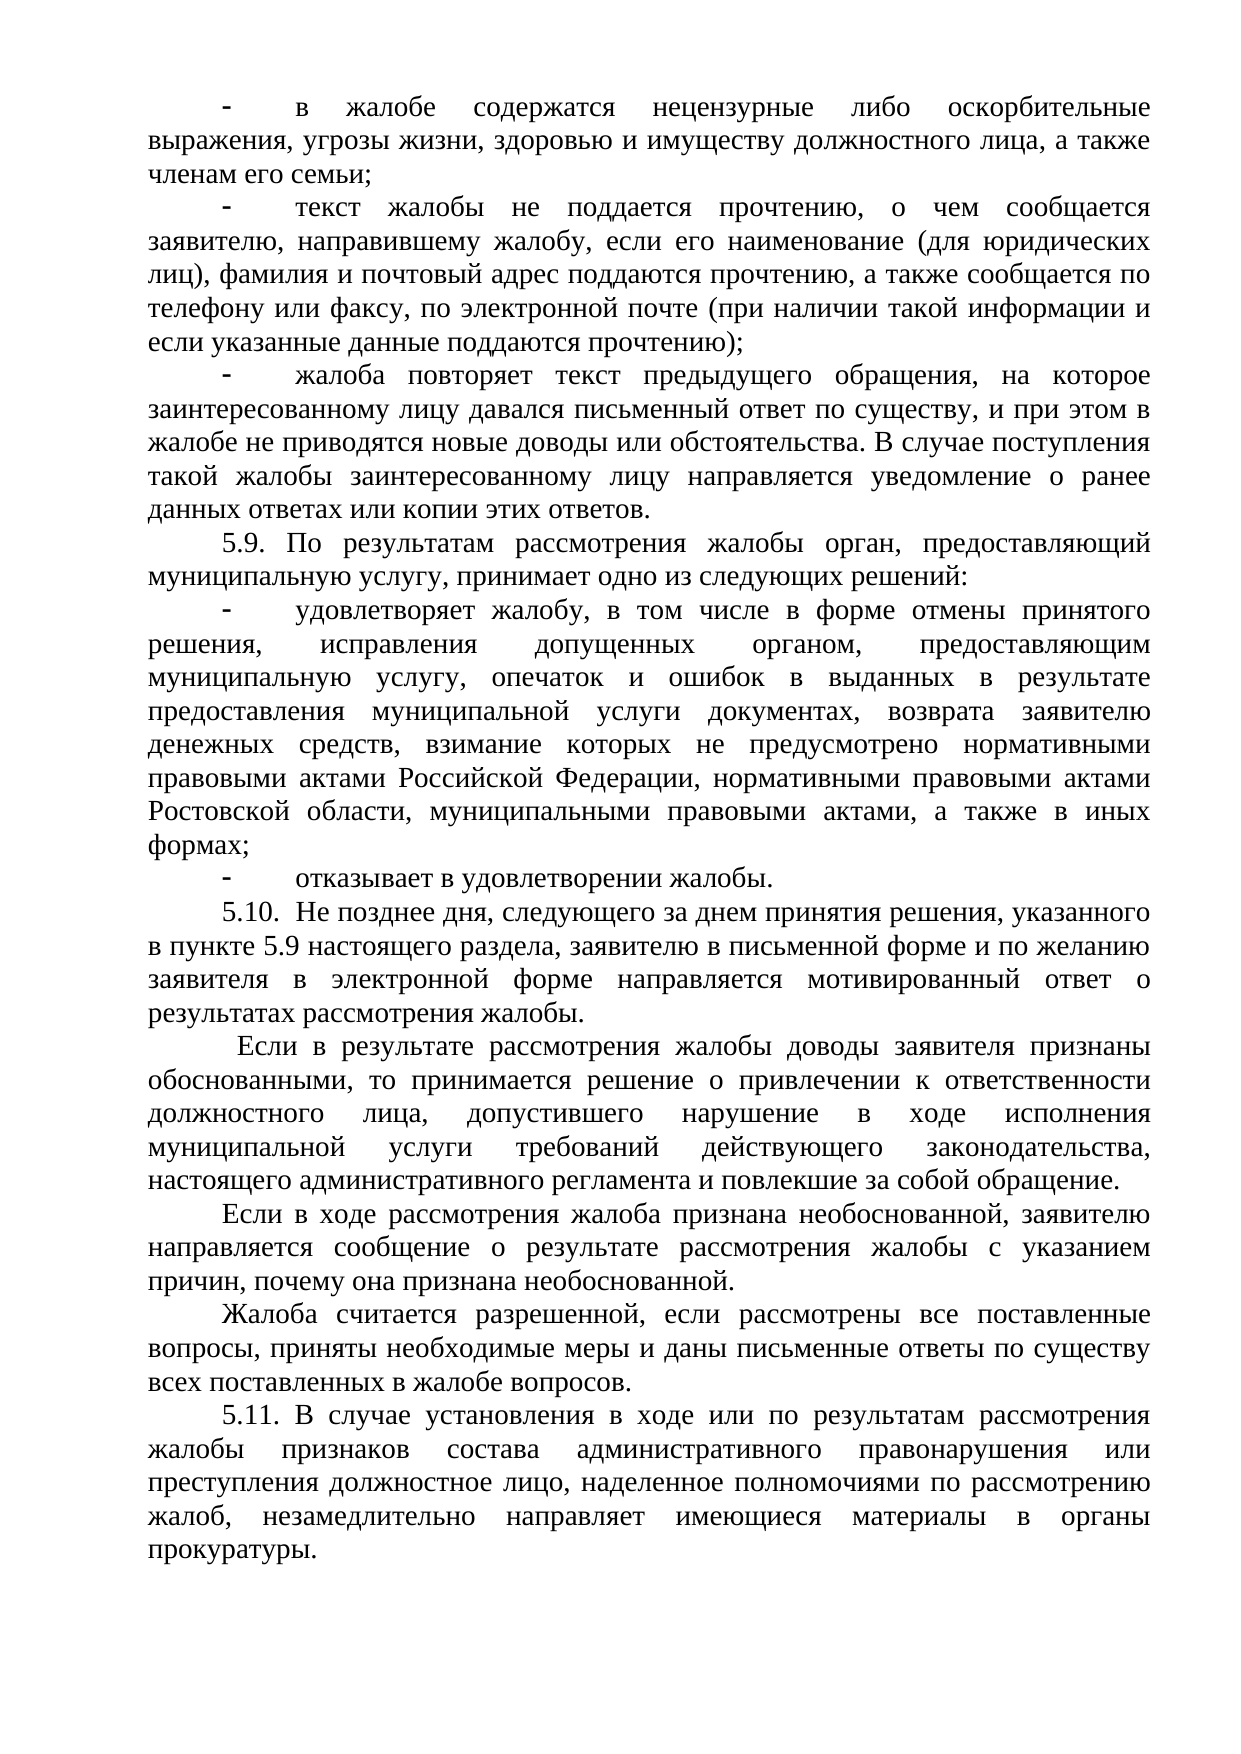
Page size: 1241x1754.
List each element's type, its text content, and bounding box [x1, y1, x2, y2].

text Если в ходе рассмотрения жалоба признана необоснованной, заявителю направляется сообщение о результате рассмотрения жалобы с указанием причин, почему она признана необоснованной. [148, 1196, 1152, 1297]
text 5.9. По результатам рассмотрения жалобы орган, предоставляющий муниципальную услугу, принимает одно из следующих решений: [148, 525, 1152, 592]
text Жалоба считается разрешенной, если рассмотрены все поставленные вопросы, приняты необходимые меры и даны письменные ответы по существу всех поставленных в жалобе вопросов. [148, 1297, 1152, 1397]
list в жалобе содержатся нецензурные либо оскорбительные выражения, угрозы жизни, здоровью и имуществу должностного лица, а также членам его семьи; [148, 89, 1152, 189]
list текст жалобы не поддается прочтению, о чем сообщается заявителю, направившему жалобу, если его наименование (для юридических лиц), фамилия и почтовый адрес поддаются прочтению, а также сообщается по телефону или факсу, по электронной почте (при наличии такой информации и если указанные данные поддаются прочтению); [148, 189, 1152, 357]
list жалоба повторяет текст предыдущего обращения, на которое заинтересованному лицу давался письменный ответ по существу, и при этом в жалобе не приводятся новые доводы или обстоятельства. В случае поступления такой жалобы заинтересованному лицу направляется уведомление о ранее данных ответах или копии этих ответов. [148, 357, 1152, 525]
text Если в результате рассмотрения жалобы доводы заявителя признаны обоснованными, то принимается решение о привлечении к ответственности должностного лица, допустившего нарушение в ходе исполнения муниципальной услуги требований действующего законодательства, настоящего административного регламента и повлекшие за собой обращение. [148, 1028, 1152, 1196]
list отказывает в удовлетворении жалобы. [148, 861, 1152, 894]
text 5.10. Не позднее дня, следующего за днем принятия решения, указанного в пункте 5.9 настоящего раздела, заявителю в письменной форме и по желанию заявителя в электронной форме направляется мотивированный ответ о результатах рассмотрения жалобы. [148, 894, 1152, 1028]
list удовлетворяет жалобу, в том числе в форме отмены принятого решения, исправления допущенных органом, предоставляющим муниципальную услугу, опечаток и ошибок в выданных в результате предоставления муниципальной услуги документах, возврата заявителю денежных средств, взимание которых не предусмотрено нормативными правовыми актами Российской Федерации, нормативными правовыми актами Ростовской области, муниципальными правовыми актами, а также в иных формах; [148, 592, 1152, 861]
text 5.11. В случае установления в ходе или по результатам рассмотрения жалобы признаков состава административного правонарушения или преступления должностное лицо, наделенное полномочиями по рассмотрению жалоб, незамедлительно направляет имеющиеся материалы в органы прокуратуры. [148, 1397, 1152, 1565]
